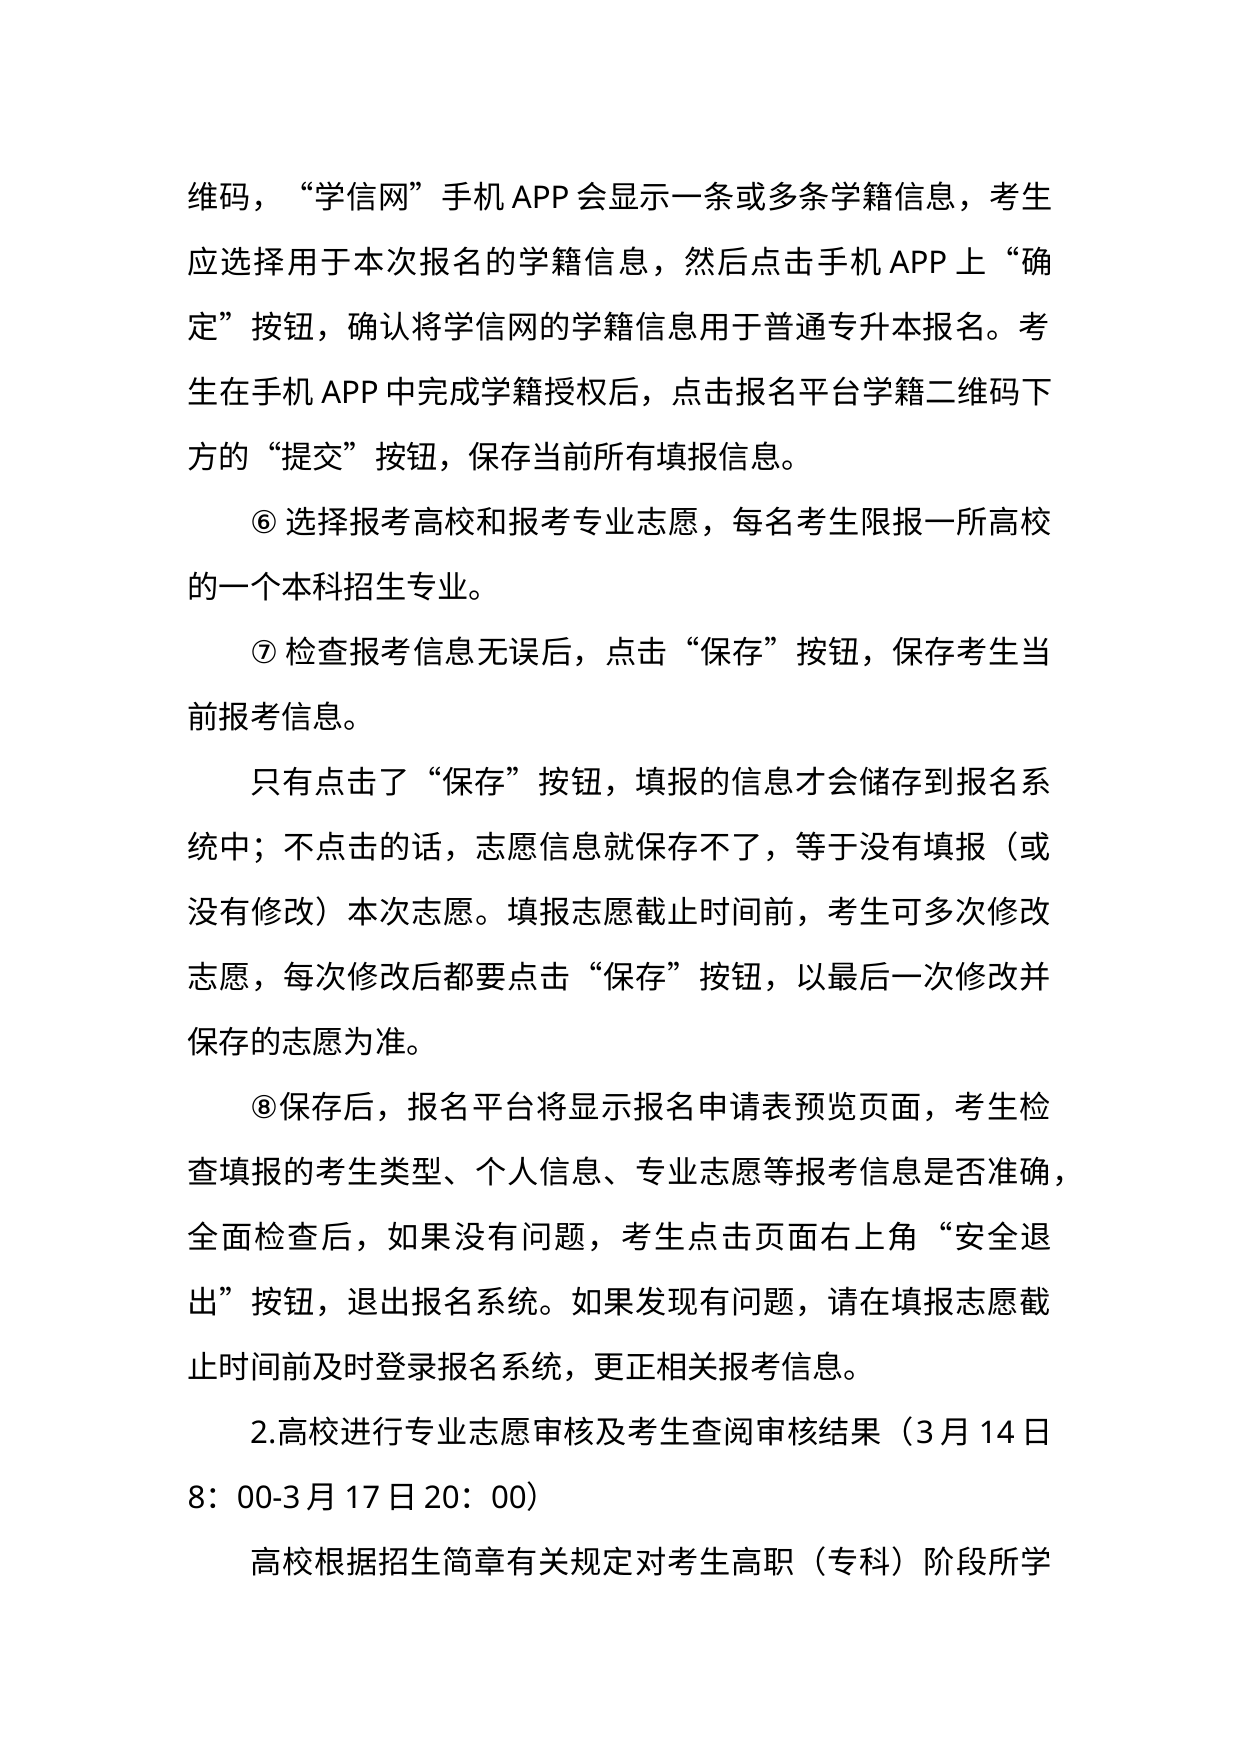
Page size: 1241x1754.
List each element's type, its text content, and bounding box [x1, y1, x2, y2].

text ⑦检查报考信息无误后，点击“保存”按钮，保存考生当前报考信息。 [187, 617, 1053, 747]
text 2.高校进行专业志愿审核及考生查阅审核结果（3月14日8：00-3月17日20：00） [187, 1397, 1053, 1527]
text ⑥选择报考高校和报考专业志愿，每名考生限报一所高校的一个本科招生专业。 [187, 487, 1053, 617]
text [187, 1527, 1053, 1592]
text ⑧保存后，报名平台将显示报名申请表预览页面，考生检查填报的考生类型、个人信息、专业志愿等报考信息是否准确，全面检查后，如果没有问题，考生点击页面右上角“安全退出”按钮，退出报名系统。如果发现有问题，请在填报志愿截止时间前及时登录报名系统，更正相关报考信息。 [187, 1072, 1053, 1397]
text 只有点击了“保存”按钮，填报的信息才会储存到报名系统中；不点击的话，志愿信息就保存不了，等于没有填报（或没有修改）本次志愿。填报志愿截止时间前，考生可多次修改志愿，每次修改后都要点击“保存”按钮，以最后一次修改并保存的志愿为准。 [187, 747, 1053, 1072]
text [187, 162, 1053, 487]
